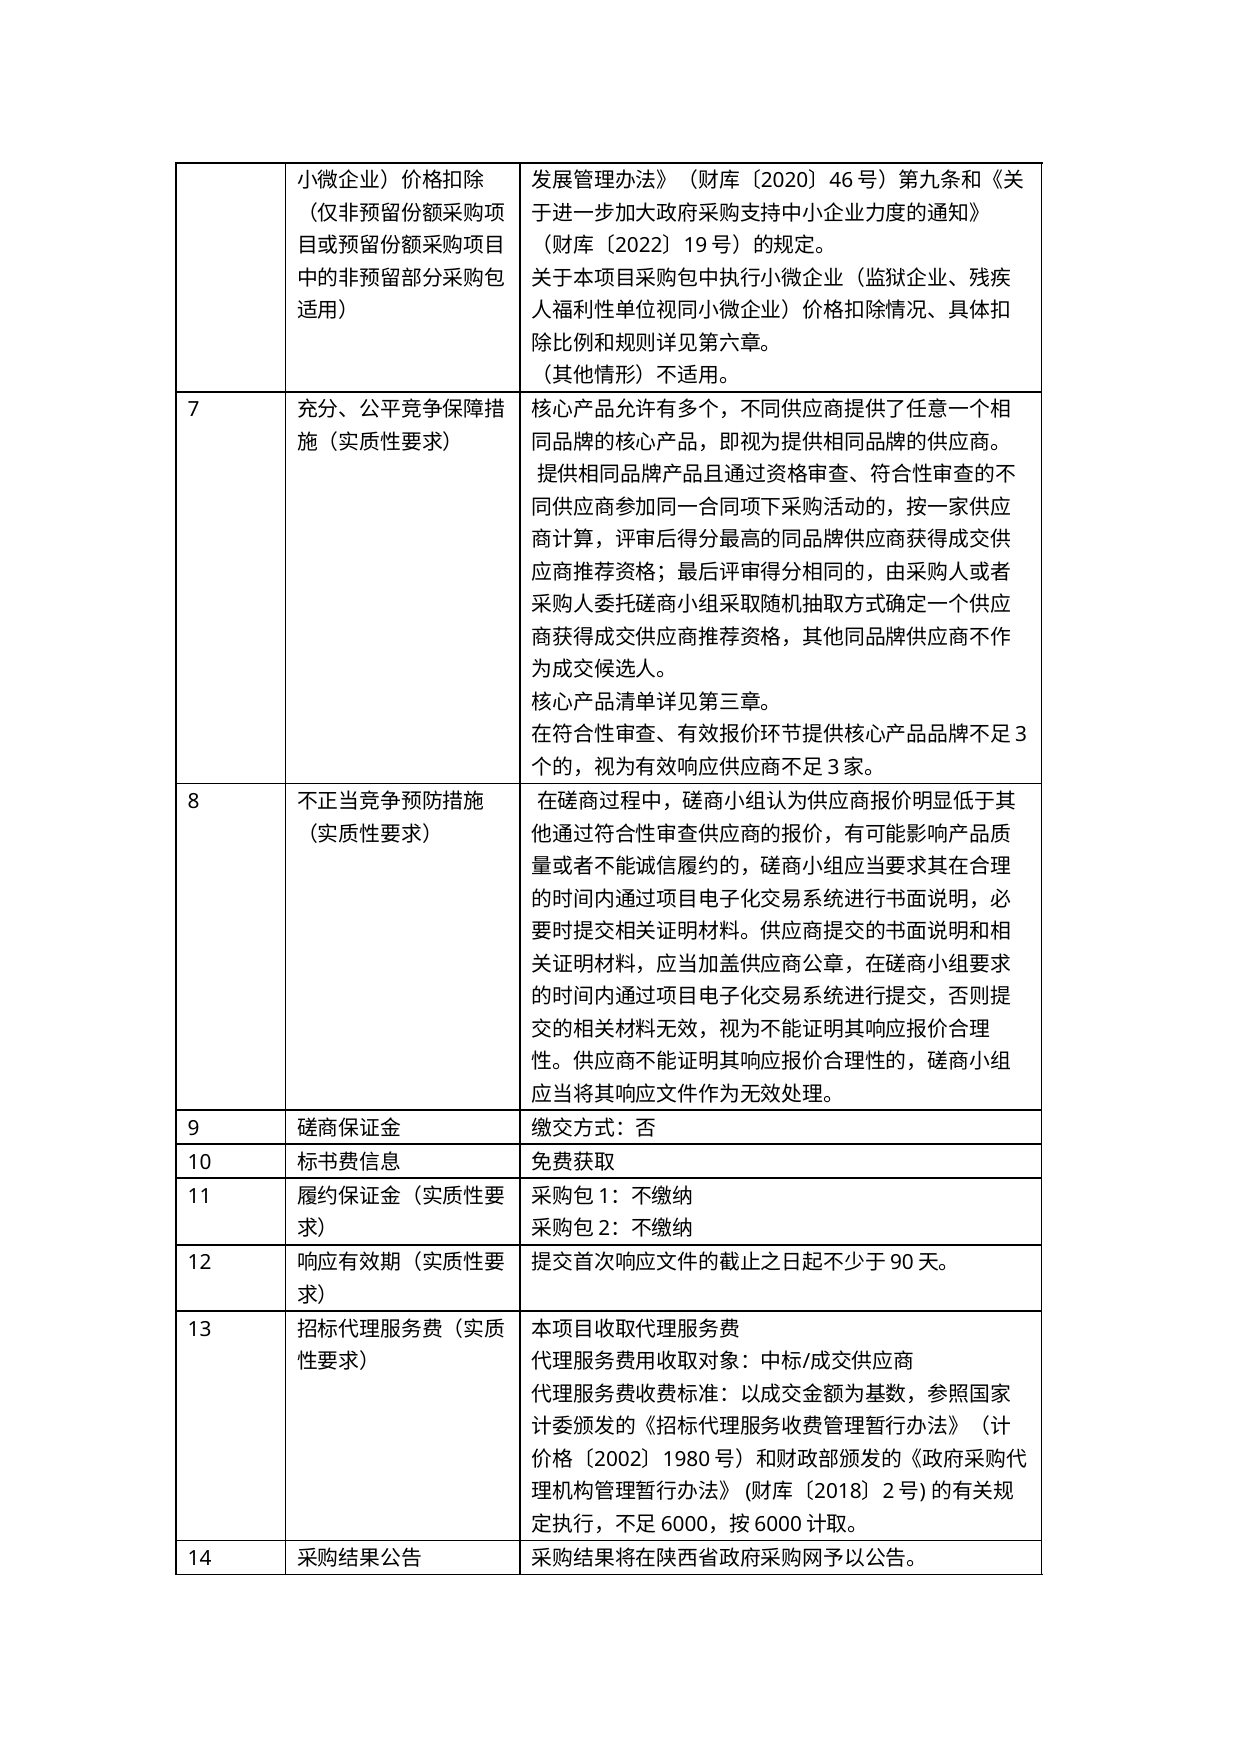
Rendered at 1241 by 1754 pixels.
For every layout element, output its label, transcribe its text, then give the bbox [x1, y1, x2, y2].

table_cell 采购包1：不缴纳 采购包2：不缴纳 [521, 1179, 1041, 1244]
table_cell 核心产品允许有多个，不同供应商提供了任意一个相同品牌的核心产品，即视为提供相同品牌的供应商。 提供相同品牌产品且通过资格审查、符合性审查的不同供应商参加同一合同项下采购活动的，按一家供应商计算，评审后得分最高的同品牌供应商获得成交供应商推荐资格；最后评审得分相同的，由采购人或者采购人委托磋商小组采取随机抽取方式确定一个供应商获得成交供应商推荐资格，其他同品牌供应商不作为成交候选人。 核心产品清单详见第三章。 在符合性审查、有效报价环节提供核心产品品牌不足3个的，视为有效响应供应商不足3家。 [521, 393, 1041, 783]
table_cell 标书费信息 [286, 1145, 519, 1177]
table_cell 12 [177, 1246, 285, 1310]
table_cell 招标代理服务费（实质性要求） [286, 1312, 519, 1539]
table_cell 7 [177, 393, 285, 783]
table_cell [521, 164, 1041, 391]
table_cell 9 [177, 1111, 285, 1143]
table_cell 在磋商过程中，磋商小组认为供应商报价明显低于其他通过符合性审查供应商的报价，有可能影响产品质量或者不能诚信履约的，磋商小组应当要求其在合理的时间内通过项目电子化交易系统进行书面说明，必要时提交相关证明材料。供应商提交的书面说明和相关证明材料，应当加盖供应商公章，在磋商小组要求的时间内通过项目电子化交易系统进行提交，否则提交的相关材料无效，视为不能证明其响应报价合理性。供应商不能证明其响应报价合理性的，磋商小组应当将其响应文件作为无效处理。 [521, 784, 1041, 1109]
table_cell 13 [177, 1312, 285, 1539]
table_cell 缴交方式：否 [521, 1111, 1041, 1143]
table_cell 响应有效期（实质性要求） [286, 1246, 519, 1310]
table_cell 14 [177, 1541, 285, 1573]
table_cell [286, 164, 519, 391]
table_cell 提交首次响应文件的截止之日起不少于90天。 [521, 1246, 1041, 1310]
table_cell 充分、公平竞争保障措施（实质性要求） [286, 393, 519, 783]
table_cell 履约保证金（实质性要求） [286, 1179, 519, 1244]
table_cell 磋商保证金 [286, 1111, 519, 1143]
table_cell 10 [177, 1145, 285, 1177]
table_cell 6 [177, 164, 285, 391]
table_cell 采购结果公告 [286, 1541, 519, 1573]
table_cell 免费获取 [521, 1145, 1041, 1177]
table_cell 采购结果将在陕西省政府采购网予以公告。 [521, 1541, 1041, 1573]
table_cell 8 [177, 784, 285, 1109]
table_cell 不正当竞争预防措施（实质性要求） [286, 784, 519, 1109]
table_cell 本项目收取代理服务费 代理服务费用收取对象：中标/成交供应商 代理服务费收费标准：以成交金额为基数，参照国家计委颁发的《招标代理服务收费管理暂行办法》（计价格〔2002〕1980号）和财政部颁发的《政府采购代理机构管理暂行办法》 (财库〔2018〕2号) 的有关规定执行，不足6000，按6000计取。 [521, 1312, 1041, 1539]
table_cell 11 [177, 1179, 285, 1244]
